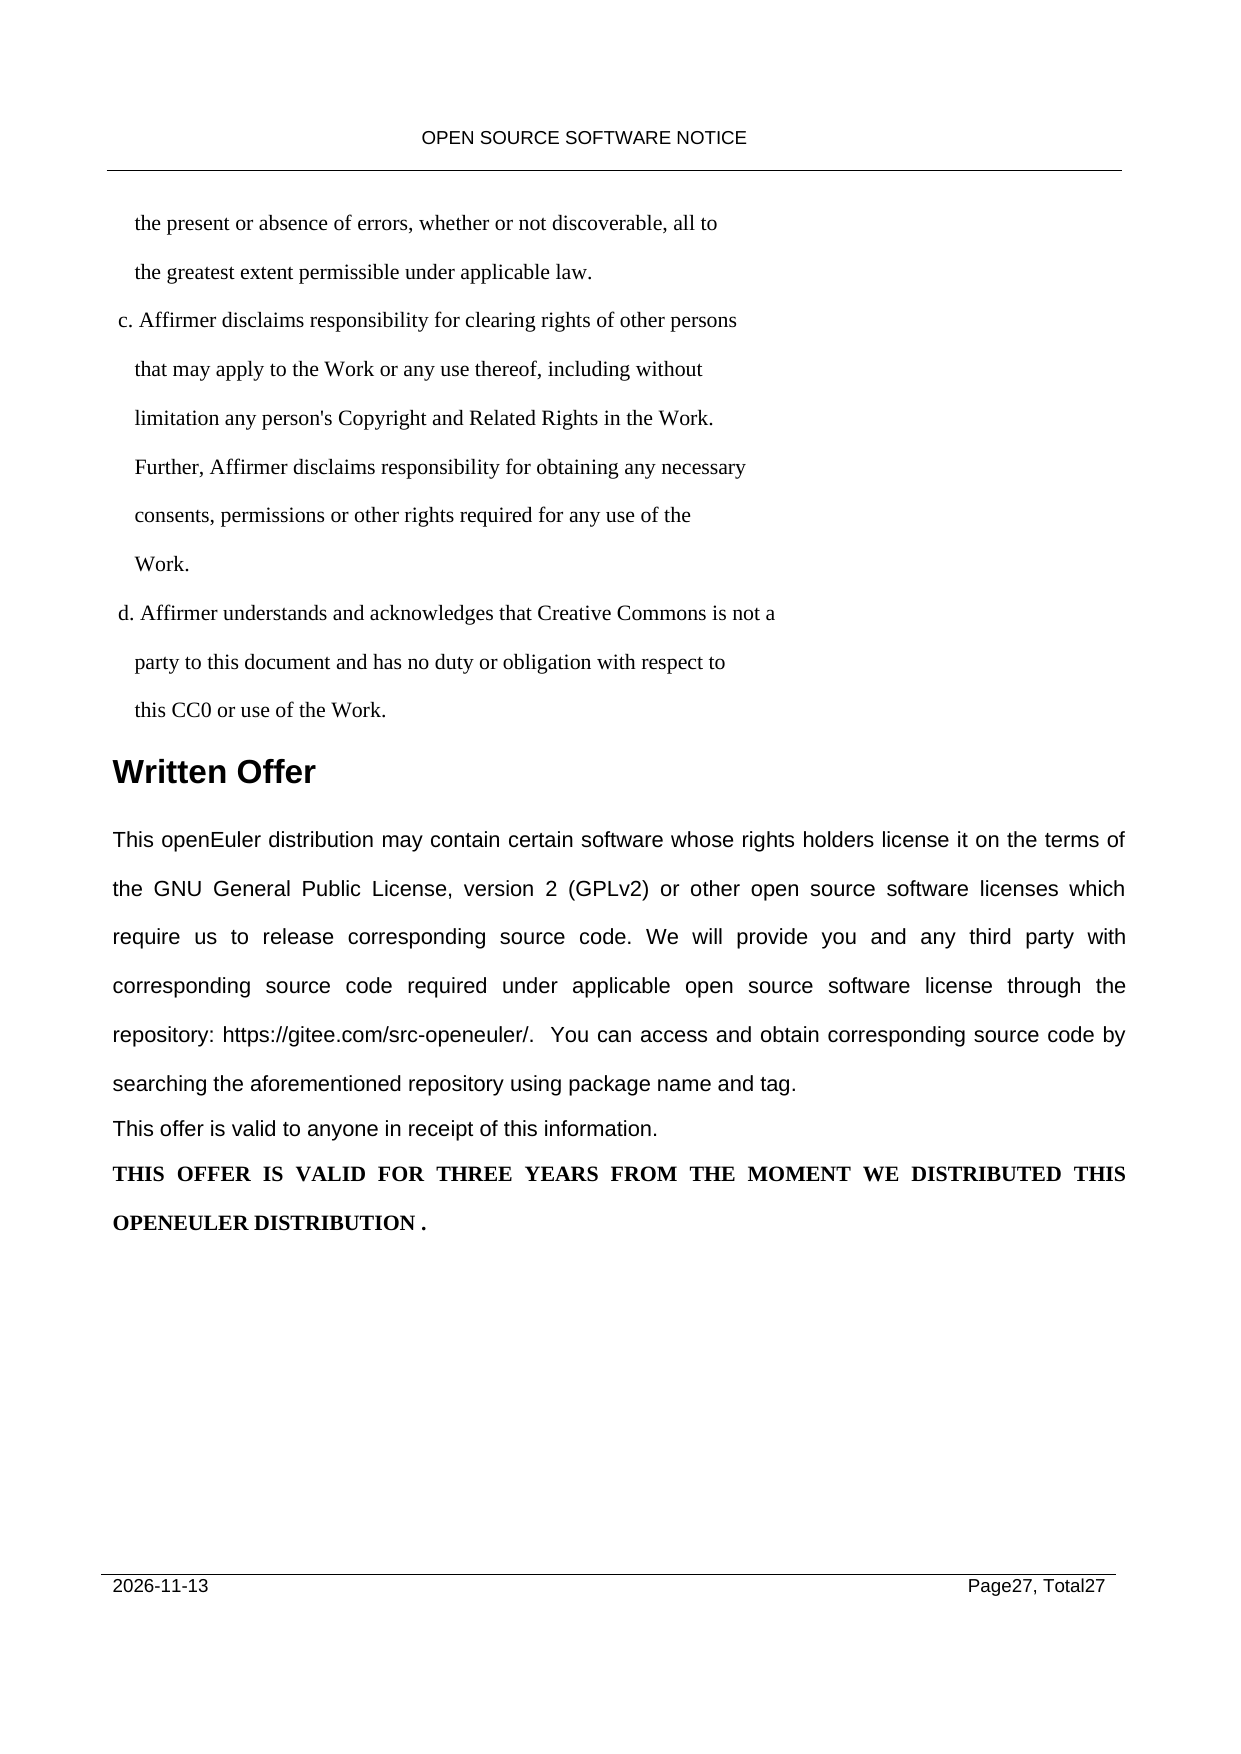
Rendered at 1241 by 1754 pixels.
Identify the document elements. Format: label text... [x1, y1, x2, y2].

text THIS OFFER IS VALID FOR THREE YEARS FROM THE MOMENT WE DISTRIBUTED THIS OPENEULER DISTRIBUTION . [112, 1157, 1128, 1238]
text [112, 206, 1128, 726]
text Written Offer [112, 739, 1128, 804]
text This openEuler distribution may contain certain software whose rights holders license it on the terms of the GNU General Public License, version 2 (GPLv2) or other open source software licenses which require us to release corresponding source code. We will provide you and any third party with corresponding source code required under applicable open source software license through the repository: https://gitee.com/src-openeuler/. You can access and obtain corresponding source code by searching the aforementioned repository using package name and tag. [112, 823, 1128, 1099]
text This offer is valid to anyone in receipt of this information. [112, 1112, 1128, 1144]
